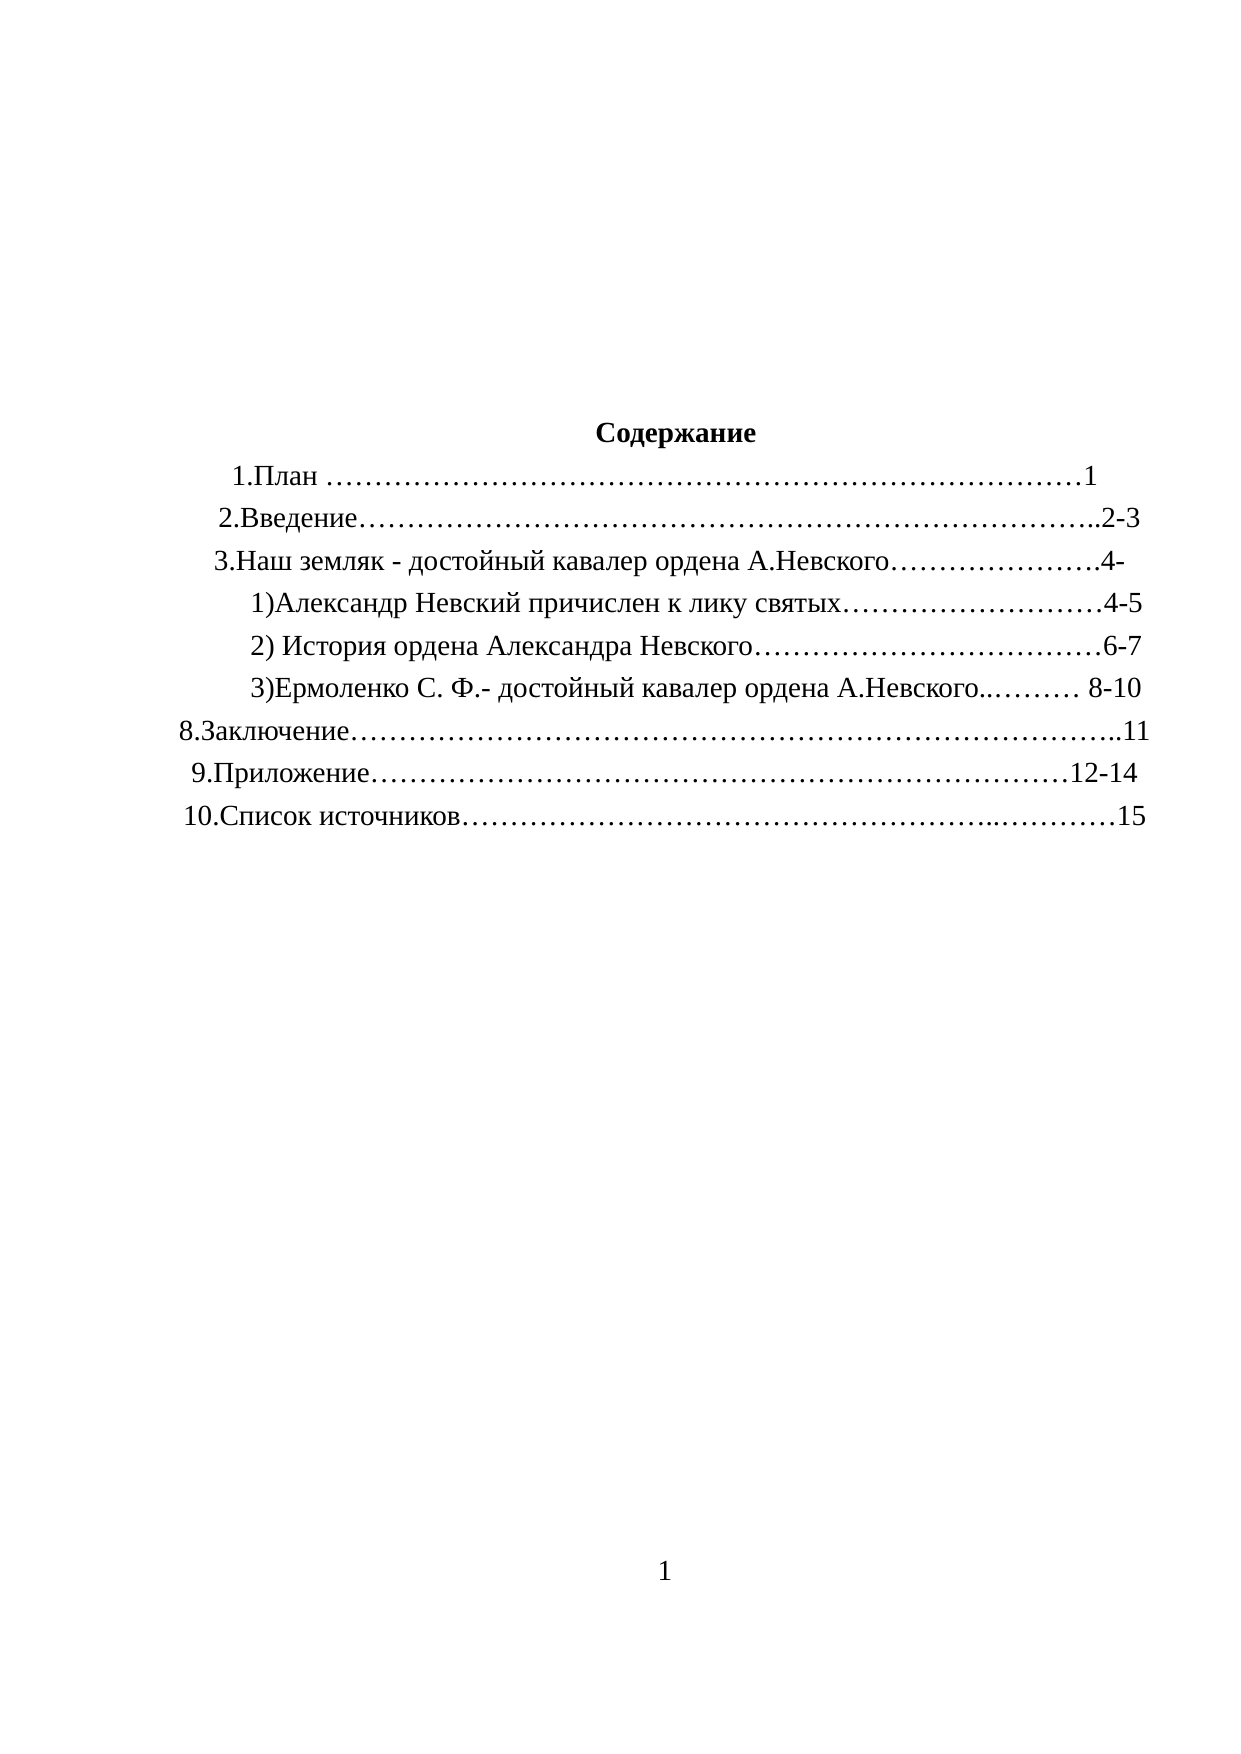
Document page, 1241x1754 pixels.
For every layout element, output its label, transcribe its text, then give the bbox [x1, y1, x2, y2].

text 1 [177, 1553, 1152, 1586]
text 2.Введение…………………………………………………………………..2-3 [177, 501, 1152, 534]
text 10.Список источников………………………………………………..…………15 [177, 798, 1152, 832]
text 1)Александр Невский причислен к лику святых………………………4-5 [177, 586, 1152, 619]
text 8.Заключение……………………………………………………………………..11 [177, 713, 1152, 747]
text 1.План ……………………………………………………………………1 [177, 458, 1152, 492]
text 9.Приложение………………………………………………………………12-14 [177, 756, 1152, 789]
text 2) История ордена Александра Невского………………………………6-7 [177, 628, 1152, 662]
text 3.Наш земляк - достойный кавалер ордена А.Невского………………….4- [177, 543, 1152, 577]
text 3)Ермоленко С. Ф.- достойный кавалер ордена А.Невского..……… 8-10 [177, 671, 1152, 704]
text Содержание [200, 416, 1152, 449]
